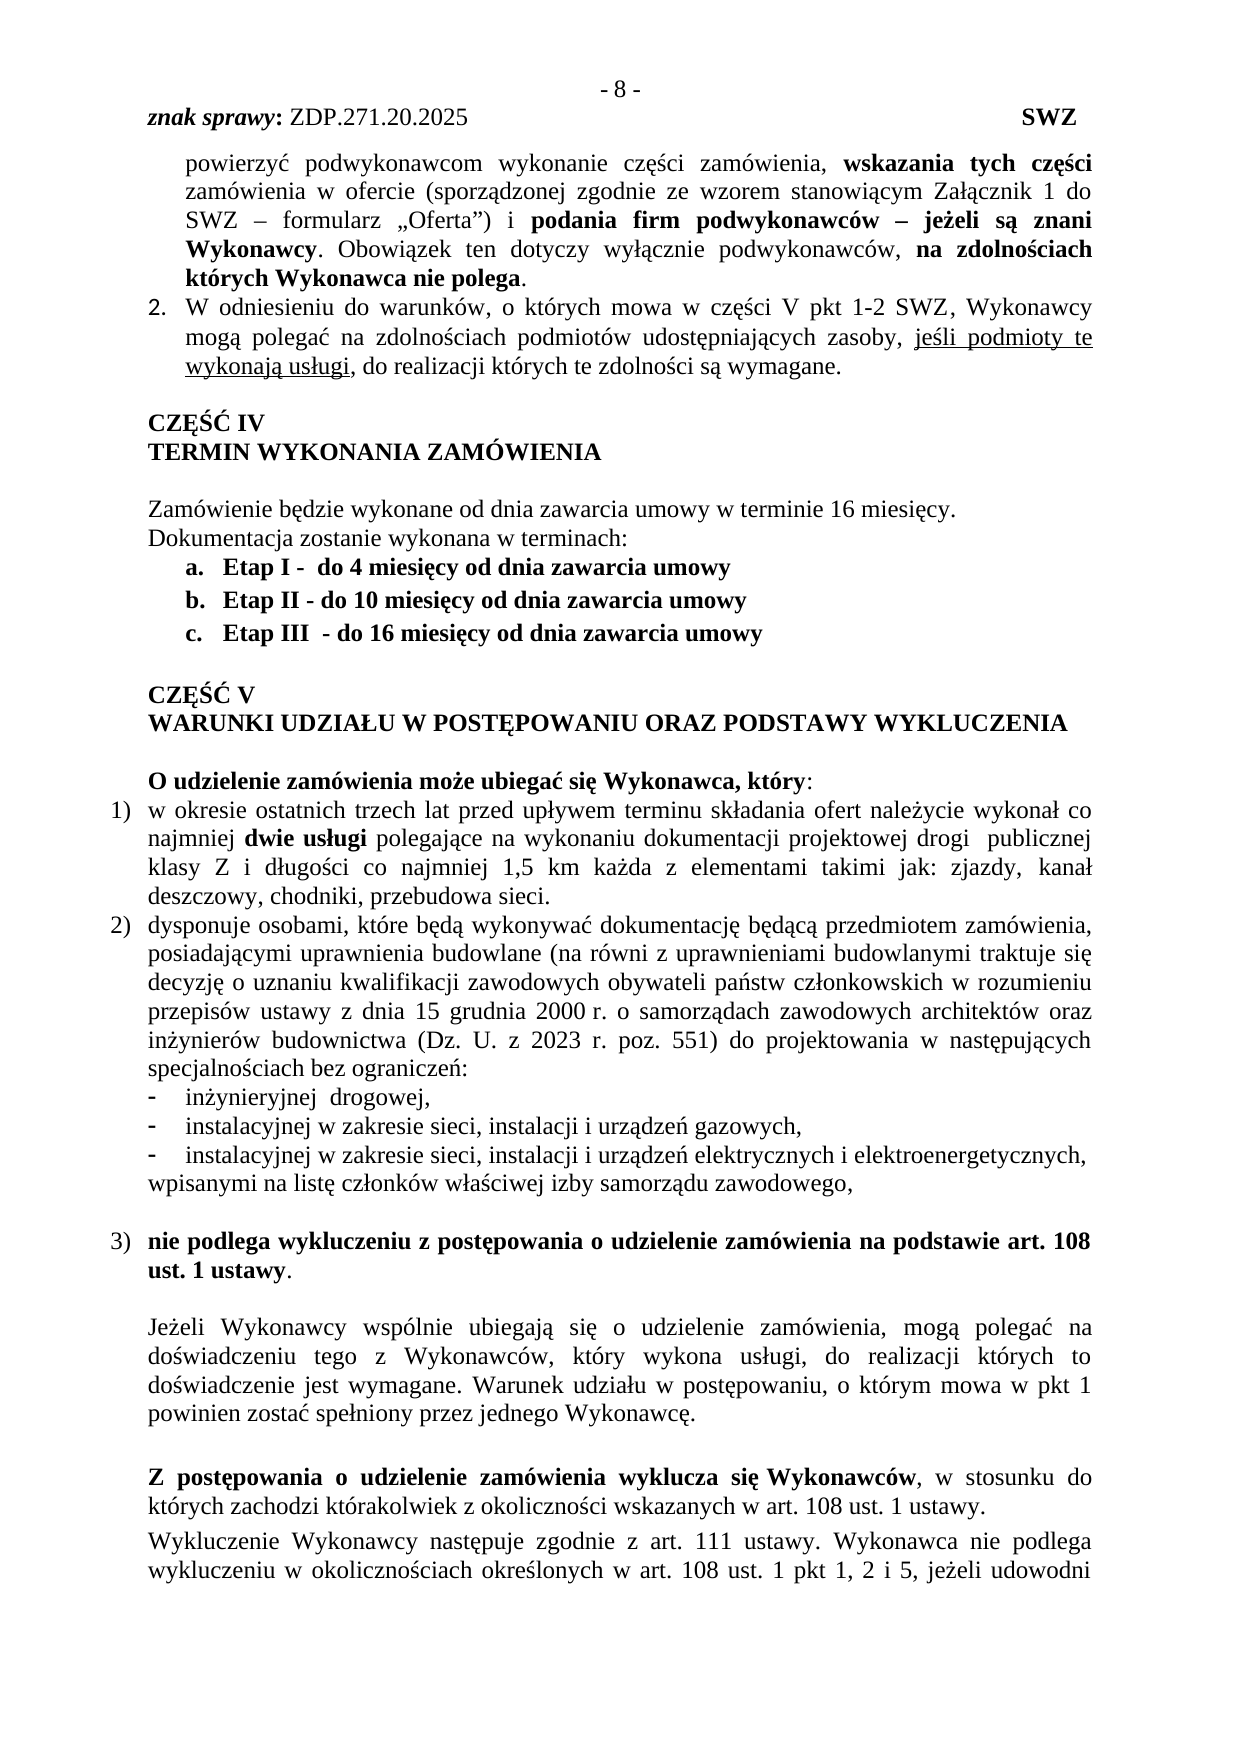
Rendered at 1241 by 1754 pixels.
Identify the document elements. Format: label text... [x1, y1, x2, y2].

text Zamówienie będzie wykonane od dnia zawarcia umowy w terminie 16 miesięcy. [148, 494, 1090, 523]
text O udzielenie zamówienia może ubiegać się Wykonawca, który: [148, 766, 1092, 795]
list nie podlega wykluczeniu z postępowania o udzielenie zamówienia na podstawie art. 108 ust. 1 ustawy. [110, 1226, 1092, 1283]
list dysponuje osobami, które będą wykonywać dokumentację będącą przedmiotem zamówienia, posiadającymi uprawnienia budowlane (na równi z uprawnieniami budowlanymi traktuje się decyzję o uznaniu kwalifikacji zawodowych obywateli państw członkowskich w rozumieniu przepisów ustawy z dnia 15 grudnia 2000 r. o samorządach zawodowych architektów oraz inżynierów budownictwa (Dz. U. z 2023 r. poz. 551) do projektowania w następujących specjalnościach bez ograniczeń: [110, 910, 1092, 1082]
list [148, 148, 1092, 291]
text Z postępowania o udzielenie zamówienia wyklucza się Wykonawców, w stosunku do których zachodzi którakolwiek z okoliczności wskazanych w art. 108 ust. 1 ustawy. [148, 1462, 1092, 1520]
text Jeżeli Wykonawcy wspólnie ubiegają się o udzielenie zamówienia, mogą polegać na doświadczeniu tego z Wykonawców, który wykona usługi, do realizacji których to doświadczenie jest wymagane. Warunek udziału w postępowaniu, o którym mowa w pkt 1 powinien zostać spełniony przez jednego Wykonawcę. [148, 1312, 1092, 1427]
text Dokumentacja zostanie wykonana w terminach: [148, 523, 1090, 552]
list Etap III - do 16 miesięcy od dnia zawarcia umowy [185, 618, 1092, 647]
list inżynieryjnej drogowej, [148, 1082, 1092, 1111]
text wpisanymi na listę członków właściwej izby samorządu zawodowego, [148, 1168, 1092, 1197]
list w okresie ostatnich trzech lat przed upływem terminu składania ofert należycie wykonał co najmniej dwie usługi polegające na wykonaniu dokumentacji projektowej drogi publicznej klasy Z i długości co najmniej 1,5 km każda z elementami takimi jak: zjazdy, kanał deszczowy, chodniki, przebudowa sieci. [110, 795, 1092, 910]
text WARUNKI UDZIAŁU W POSTĘPOWANIU ORAZ PODSTAWY WYKLUCZENIA [148, 708, 1092, 737]
text TERMIN WYKONANIA ZAMÓWIENIA [148, 437, 1092, 466]
list Etap I - do 4 miesięcy od dnia zawarcia umowy [185, 552, 1092, 581]
list Etap II - do 10 miesięcy od dnia zawarcia umowy [185, 585, 1092, 614]
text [148, 1526, 1092, 1583]
list W odniesieniu do warunków, o których mowa w części V pkt 1-2 SWZ, Wykonawcy mogą polegać na zdolnościach podmiotów udostępniających zasoby, jeśli podmioty te wykonają usługi, do realizacji których te zdolności są wymagane. [148, 291, 1092, 379]
list instalacyjnej w zakresie sieci, instalacji i urządzeń gazowych, [148, 1111, 1092, 1140]
text CZĘŚĆ V [148, 680, 1092, 708]
text CZĘŚĆ IV [148, 408, 1092, 437]
list instalacyjnej w zakresie sieci, instalacji i urządzeń elektrycznych i elektroenergetycznych, [148, 1140, 1092, 1168]
